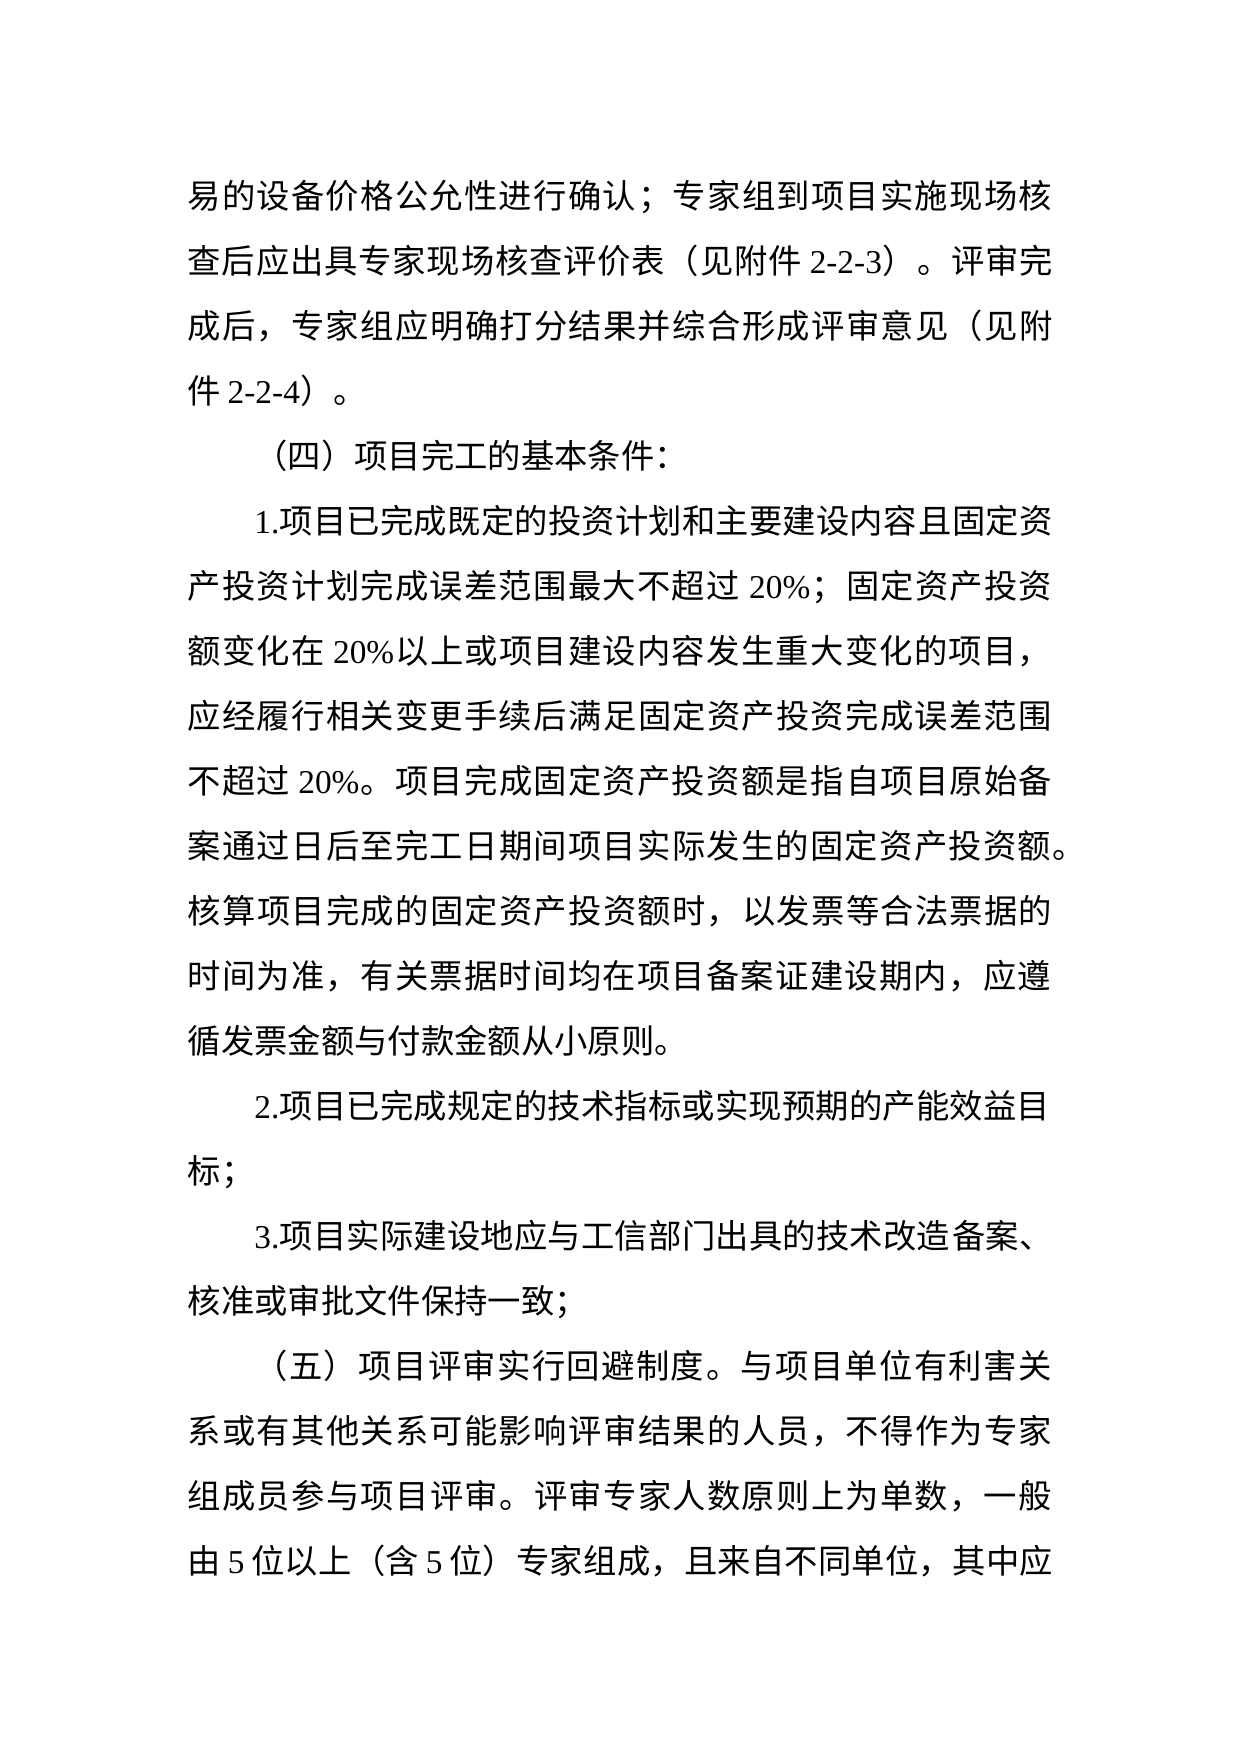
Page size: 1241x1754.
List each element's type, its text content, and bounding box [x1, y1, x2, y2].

text 1.项目已完成既定的投资计划和主要建设内容且固定资产投资计划完成误差范围最大不超过20%；固定资产投资额变化在20%以上或项目建设内容发生重大变化的项目，应经履行相关变更手续后满足固定资产投资完成误差范围不超过20%。项目完成固定资产投资额是指自项目原始备案通过日后至完工日期间项目实际发生的固定资产投资额。核算项目完成的固定资产投资额时，以发票等合法票据的时间为准，有关票据时间均在项目备案证建设期内，应遵循发票金额与付款金额从小原则。 [187, 487, 1053, 1072]
text （四）项目完工的基本条件： [187, 422, 1053, 487]
text 2.项目已完成规定的技术指标或实现预期的产能效益目标； [187, 1072, 1053, 1202]
text 3.项目实际建设地应与工信部门出具的技术改造备案、核准或审批文件保持一致； [187, 1202, 1053, 1332]
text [187, 1332, 1053, 1592]
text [187, 162, 1053, 422]
